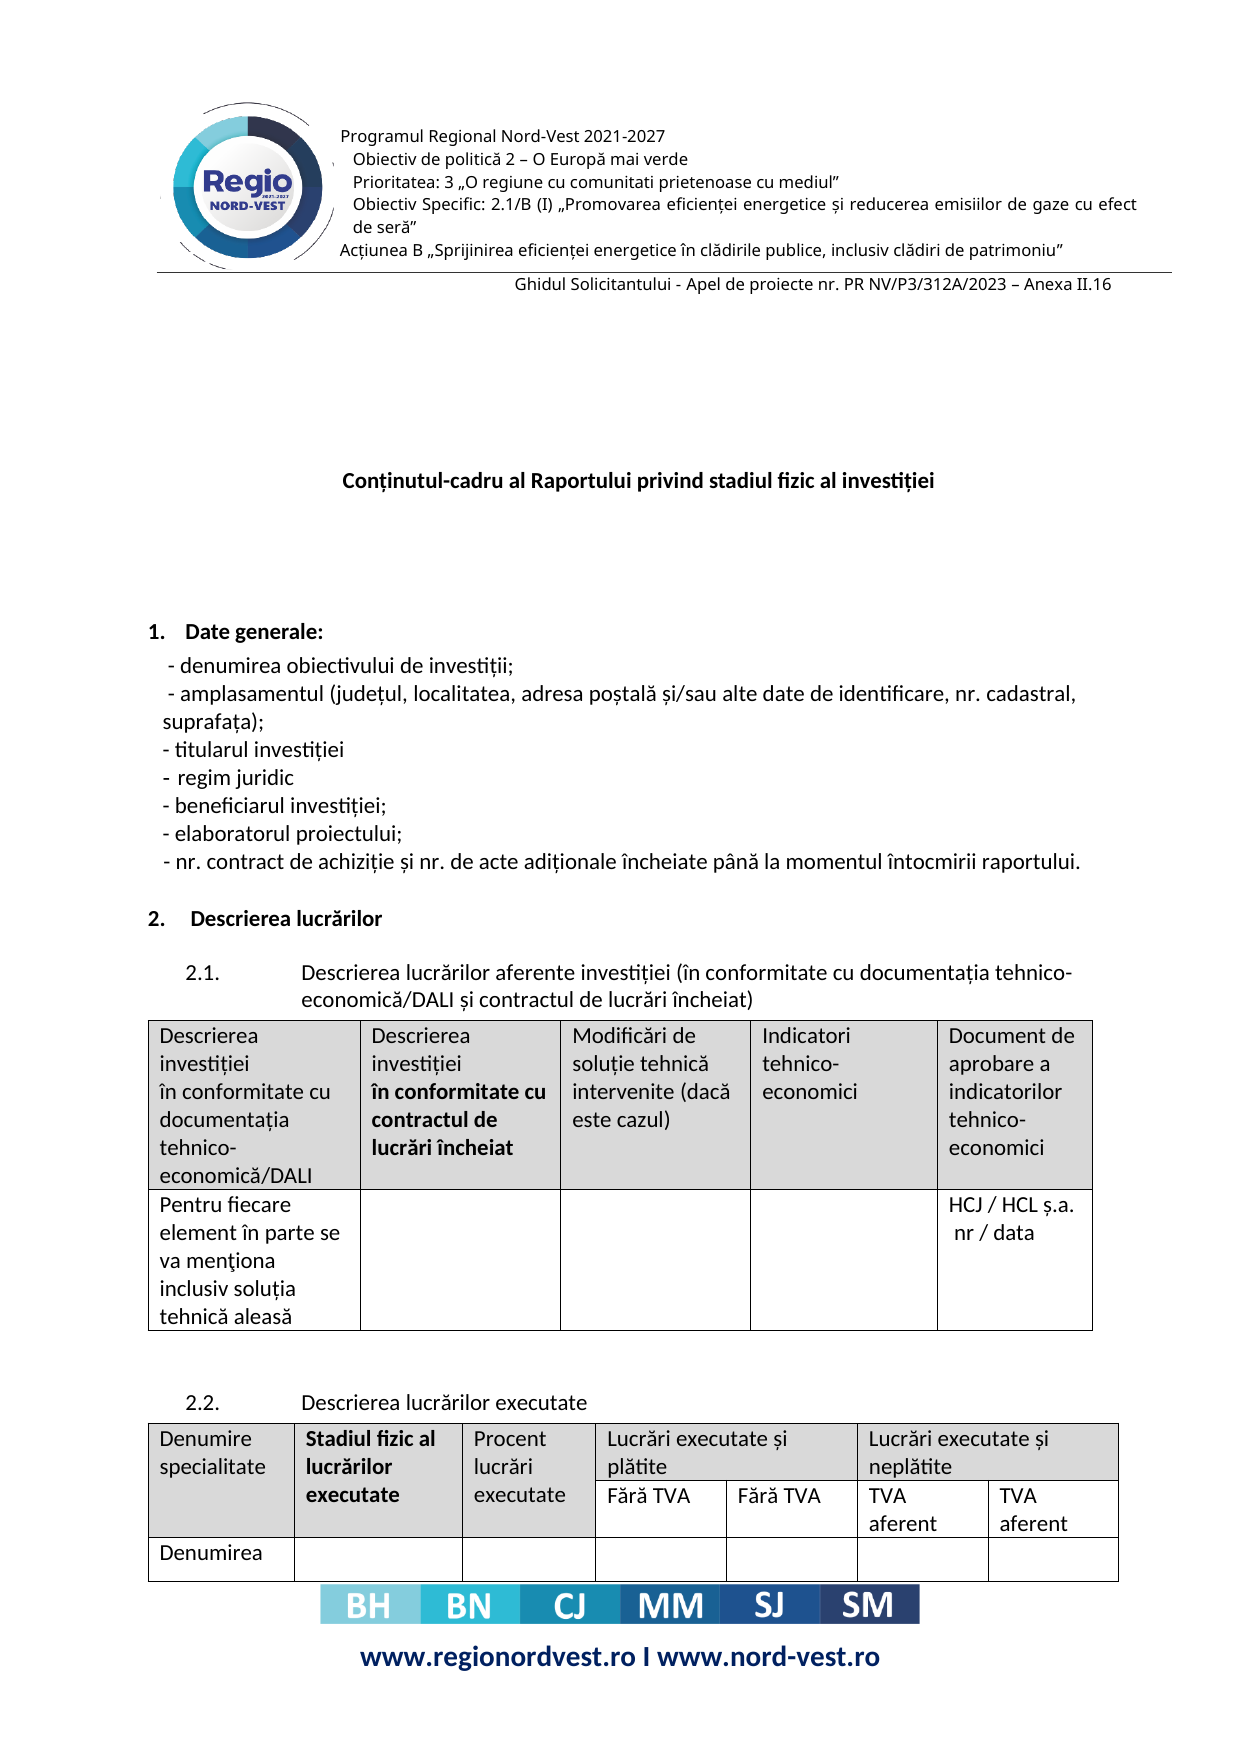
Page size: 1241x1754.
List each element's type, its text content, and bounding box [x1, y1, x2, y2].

table_header Procent lucrări executate [463, 1424, 595, 1537]
table_cell [596, 1538, 726, 1581]
subtitle Descrierea lucrărilor aferente investiţiei (în conformitate cu documentaţia tehnico-economică/DALI şi contractul de lucrări încheiat) [185, 958, 1093, 1014]
table_cell HCJ / HCL ş.a. nr / data [938, 1190, 1092, 1330]
subtitle Descrierea lucrărilor [148, 904, 1093, 933]
table_header Descrierea investiţiei în conformitate cu contractul de lucrări încheiat [361, 1021, 560, 1189]
table_cell Fără TVA [596, 1481, 726, 1537]
table_cell [751, 1190, 937, 1330]
subtitle - beneficiarul investiţiei; - elaboratorul proiectului; [162, 791, 1093, 847]
table_cell [361, 1190, 560, 1330]
table_cell Fără TVA [727, 1481, 857, 1537]
picture [320, 1584, 920, 1624]
table_header Indicatori tehnico-economici [751, 1021, 937, 1189]
table_cell TVA aferent [989, 1481, 1118, 1537]
table_cell Pentru fiecare element în parte se va menţiona inclusiv soluţia tehnică aleasă [149, 1190, 360, 1330]
table_header Document de aprobare a indicatorilor tehnico-economici [938, 1021, 1092, 1189]
table_header Lucrări executate şi neplătite [858, 1424, 1118, 1480]
table_cell [989, 1538, 1118, 1581]
table_header Denumire specialitate [149, 1424, 294, 1537]
table_cell [463, 1538, 595, 1581]
subtitle Descrierea lucrărilor executate [185, 1388, 1093, 1416]
table_cell Denumirea specialităţii se va menţiona exact ca în devizul din oferta câştigătoare [149, 1538, 294, 1581]
table_cell TVA aferent [858, 1481, 988, 1537]
text - nr. contract de achiziţie şi nr. de acte adiţionale încheiate până la momentul întocmirii raportului. [148, 847, 1093, 875]
picture [158, 102, 334, 268]
table_cell [727, 1538, 857, 1581]
table_cell [858, 1538, 988, 1581]
subtitle Conţinutul-cadru al Raportului privind stadiul fizic al investiţiei [185, 466, 1093, 494]
table_header Modificări de soluţie tehnică intervenite (dacă este cazul) [561, 1021, 750, 1189]
table_cell [295, 1538, 462, 1581]
subtitle regim juridic [162, 763, 1093, 791]
subtitle Date generale: [148, 617, 1093, 645]
table_header Lucrări executate şi plătite [596, 1424, 857, 1480]
subtitle - denumirea obiectivului de investiţii; - amplasamentul (judeţul, localitatea, adresa poştală şi/sau alte date de identificare, nr. cadastral, suprafaţa); - titularul investiţiei [162, 651, 1093, 763]
table_header Stadiul fizic al lucrărilor executate [295, 1424, 462, 1537]
table_cell [561, 1190, 750, 1330]
table_header Descrierea investiţiei în conformitate cu documentaţia tehnico-economică/DALI [149, 1021, 360, 1189]
